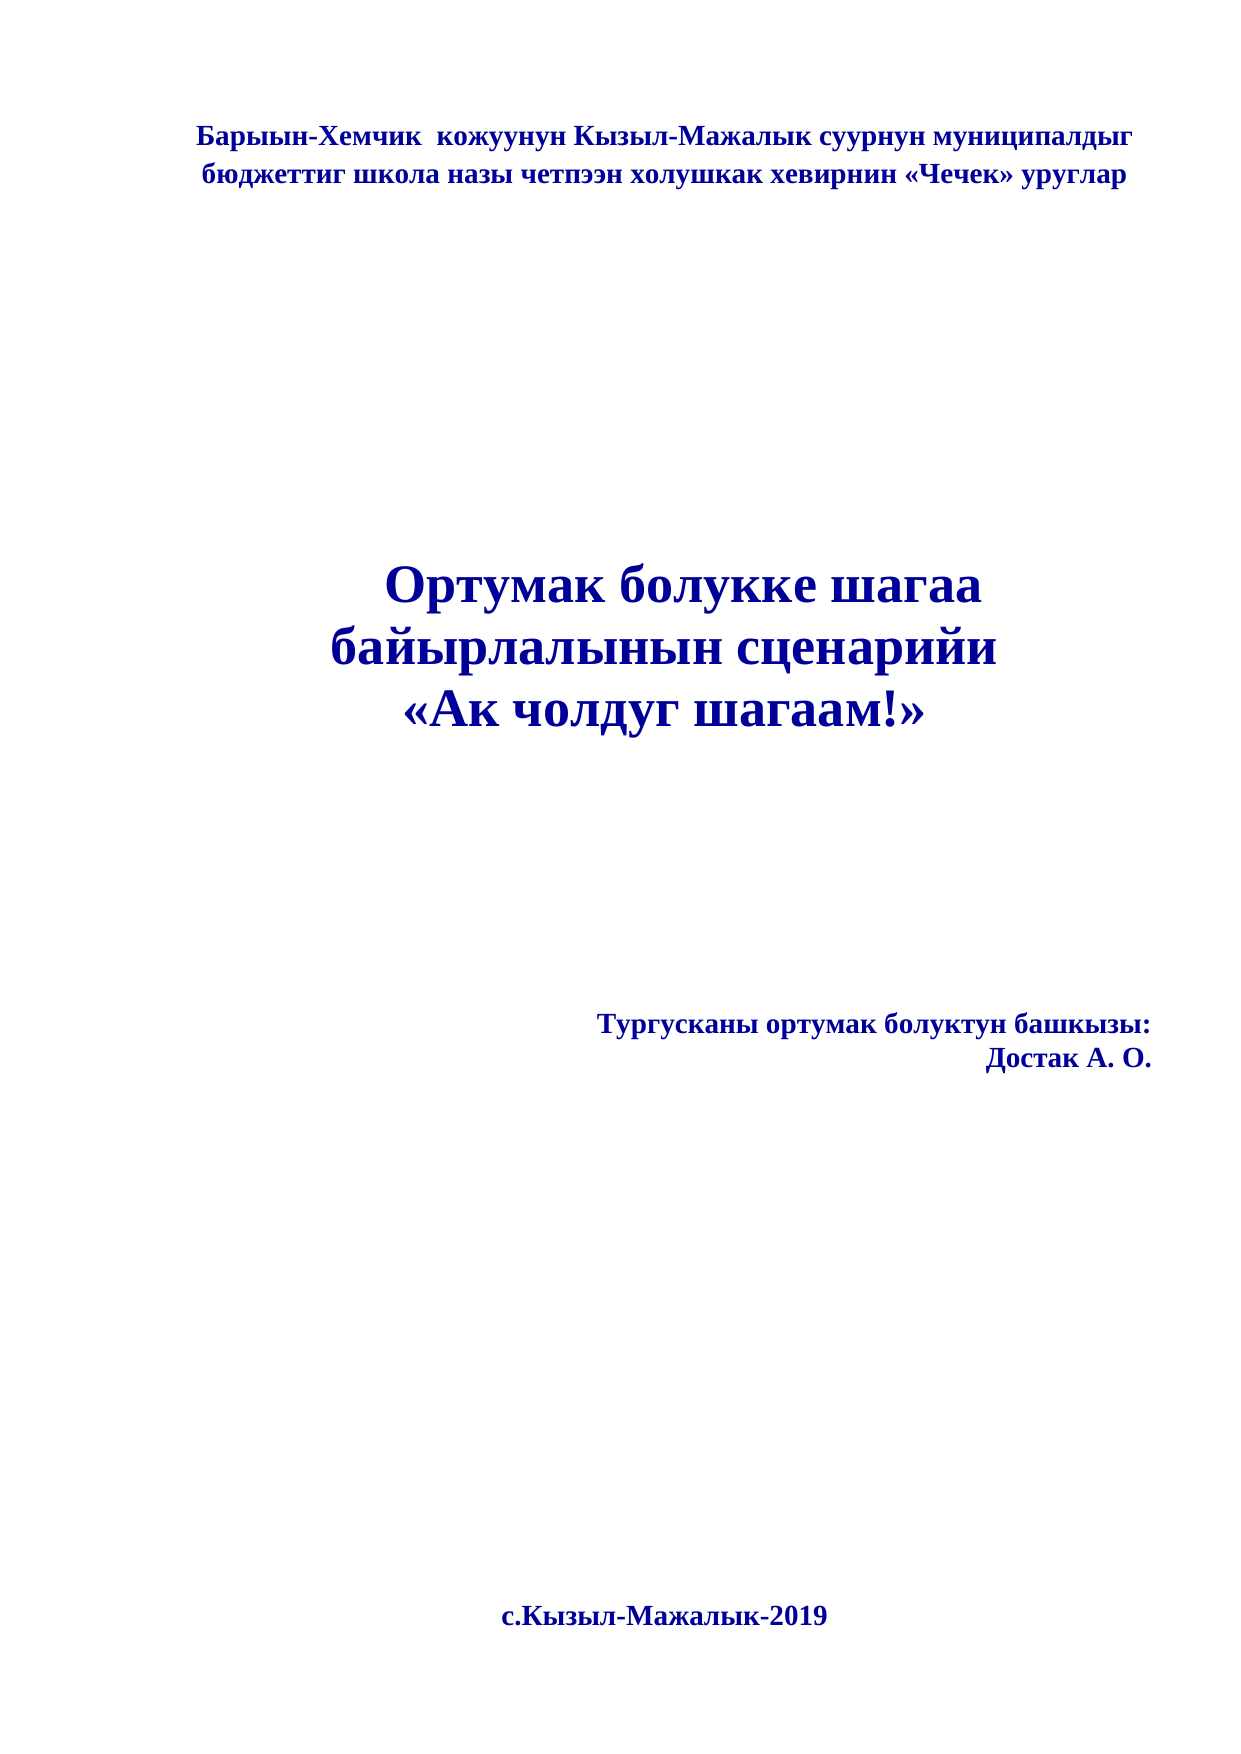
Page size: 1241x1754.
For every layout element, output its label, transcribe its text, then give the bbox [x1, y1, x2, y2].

text Ортумак болукке шагаа байырлалынын сценарийи «Ак чолдуг шагаам!» [177, 551, 1152, 738]
text Барыын-Хемчик кожуунун Кызыл-Мажалык суурнун муниципалдыг бюджеттиг школа назы четпээн холушкак хевирнин «Чечек» уруглар [177, 118, 1152, 190]
text с.Кызыл-Мажалык-2019 [177, 1598, 1152, 1632]
text Достак А. О. [177, 1040, 1152, 1074]
text Тургусканы ортумак болуктун башкызы: [177, 1007, 1152, 1040]
